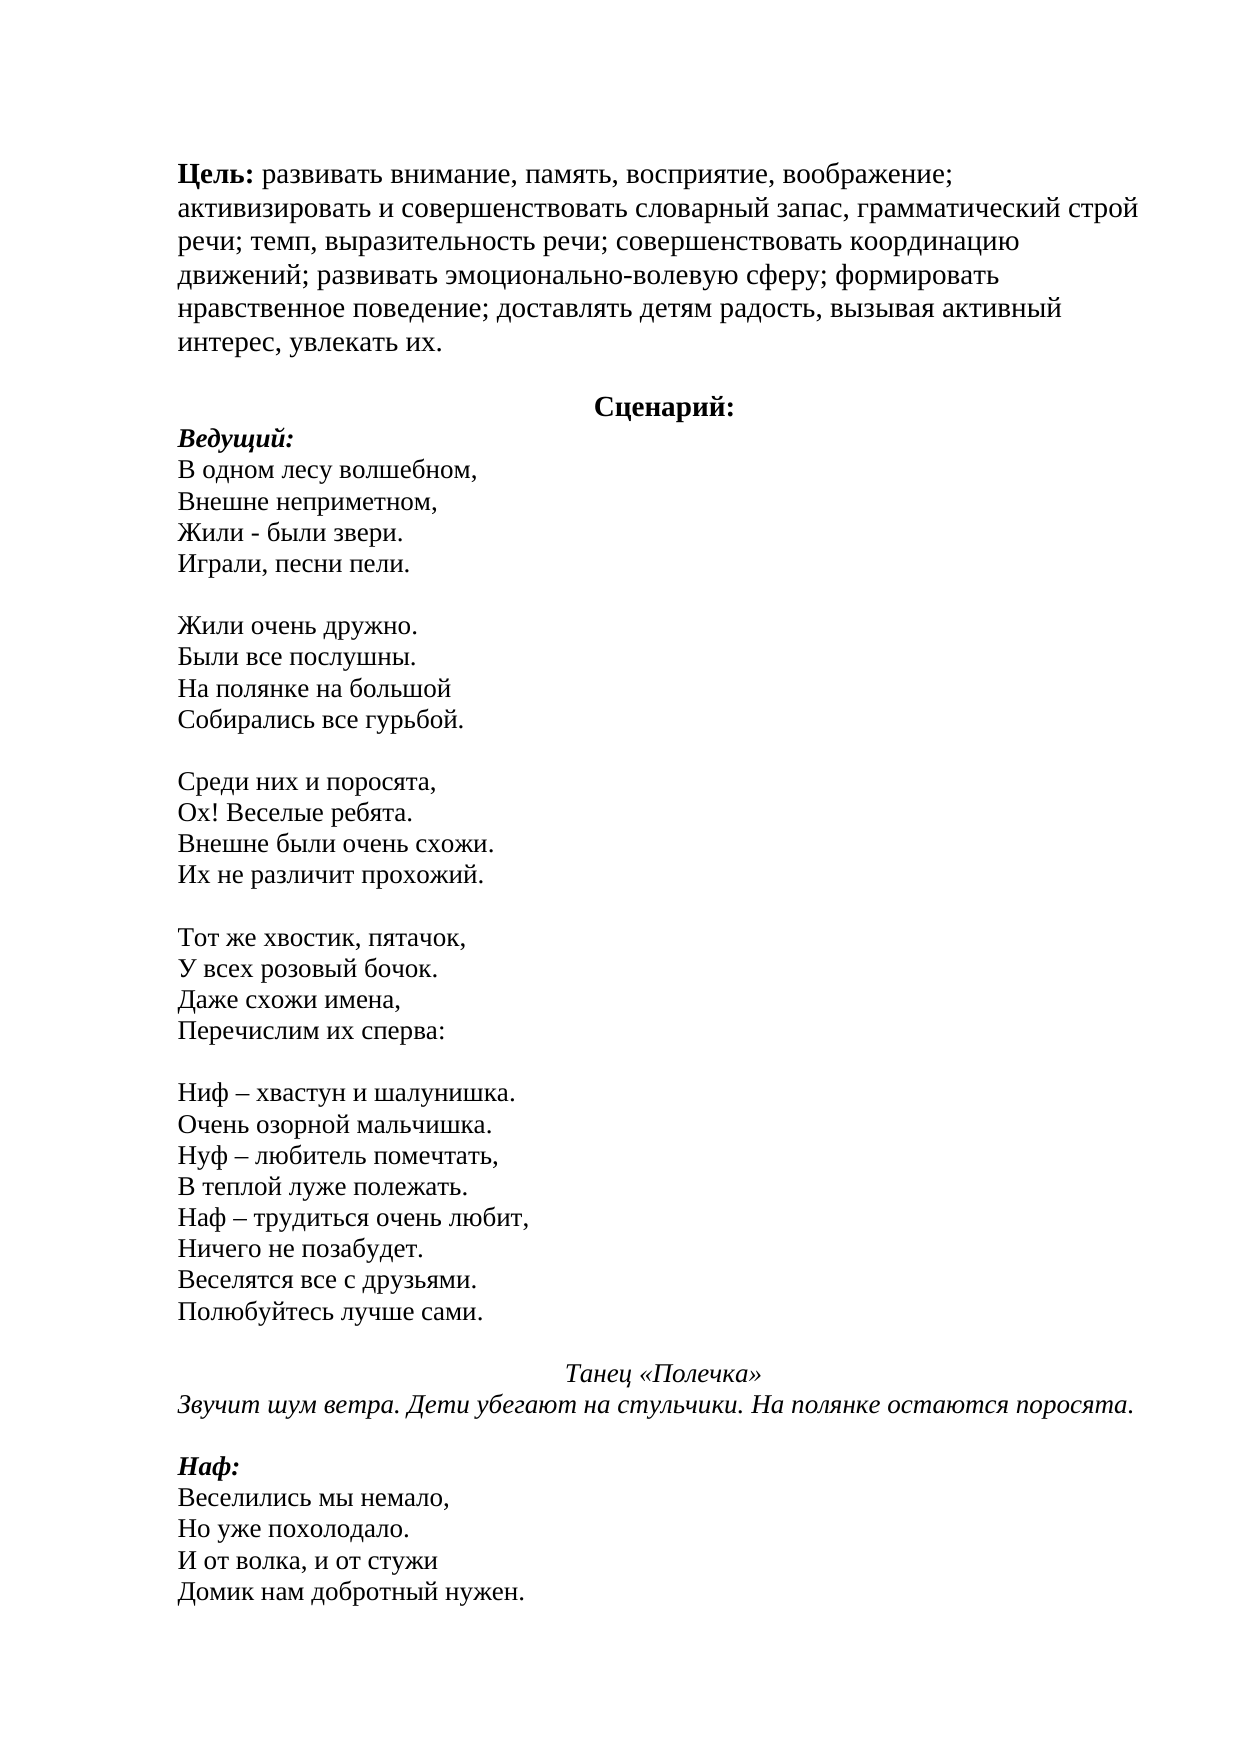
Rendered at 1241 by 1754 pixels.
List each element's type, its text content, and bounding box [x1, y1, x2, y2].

text Внешне неприметном, [177, 485, 1152, 516]
text Цель: развивать внимание, память, восприятие, воображение; активизировать и совершенствовать словарный запас, грамматический строй речи; темп, выразительность речи; совершенствовать координацию движений; развивать эмоционально-волевую сферу; формировать нравственное поведение; доставлять детям радость, вызывая активный интерес, увлекать их. [177, 156, 1152, 358]
text Их не различит прохожий. [177, 858, 1152, 890]
text Звучит шум ветра. Дети убегают на стульчики. На полянке остаются поросята. [177, 1388, 1152, 1419]
text Даже схожи имена, [177, 983, 1152, 1014]
text Очень озорной мальчишка. [177, 1108, 1152, 1139]
text Внешне были очень схожи. [177, 827, 1152, 858]
text Ниф – хвастун и шалунишка. [177, 1077, 1152, 1108]
text На полянке на большой [177, 672, 1152, 703]
text Сценарий: [177, 389, 1152, 422]
text Перечислим их сперва: [177, 1014, 1152, 1045]
text Ведущий: [177, 422, 1152, 454]
text У всех розовый бочок. [177, 952, 1152, 983]
text Тот же хвостик, пятачок, [177, 921, 1152, 952]
text Среди них и поросята, [177, 765, 1152, 796]
text Наф: [177, 1450, 1152, 1481]
text Собирались все гурьбой. [177, 703, 1152, 734]
text И от волка, и от стужи [177, 1544, 1152, 1575]
text Но уже похолодало. [177, 1513, 1152, 1544]
text Ох! Веселые ребята. [177, 796, 1152, 827]
text Жили - были звери. [177, 516, 1152, 547]
text Нуф – любитель помечтать, [177, 1139, 1152, 1170]
text Ничего не позабудет. [177, 1232, 1152, 1263]
text Наф – трудиться очень любит, [177, 1201, 1152, 1232]
text Были все послушны. [177, 641, 1152, 672]
text Полюбуйтесь лучше сами. [177, 1294, 1152, 1326]
text Веселились мы немало, [177, 1481, 1152, 1513]
text Танец «Полечка» [177, 1357, 1152, 1388]
text Домик нам добротный нужен. [177, 1575, 1152, 1606]
text В теплой луже полежать. [177, 1170, 1152, 1201]
text Жили очень дружно. [177, 609, 1152, 641]
text В одном лесу волшебном, [177, 454, 1152, 485]
text Играли, песни пели. [177, 547, 1152, 578]
text Веселятся все с друзьями. [177, 1263, 1152, 1294]
